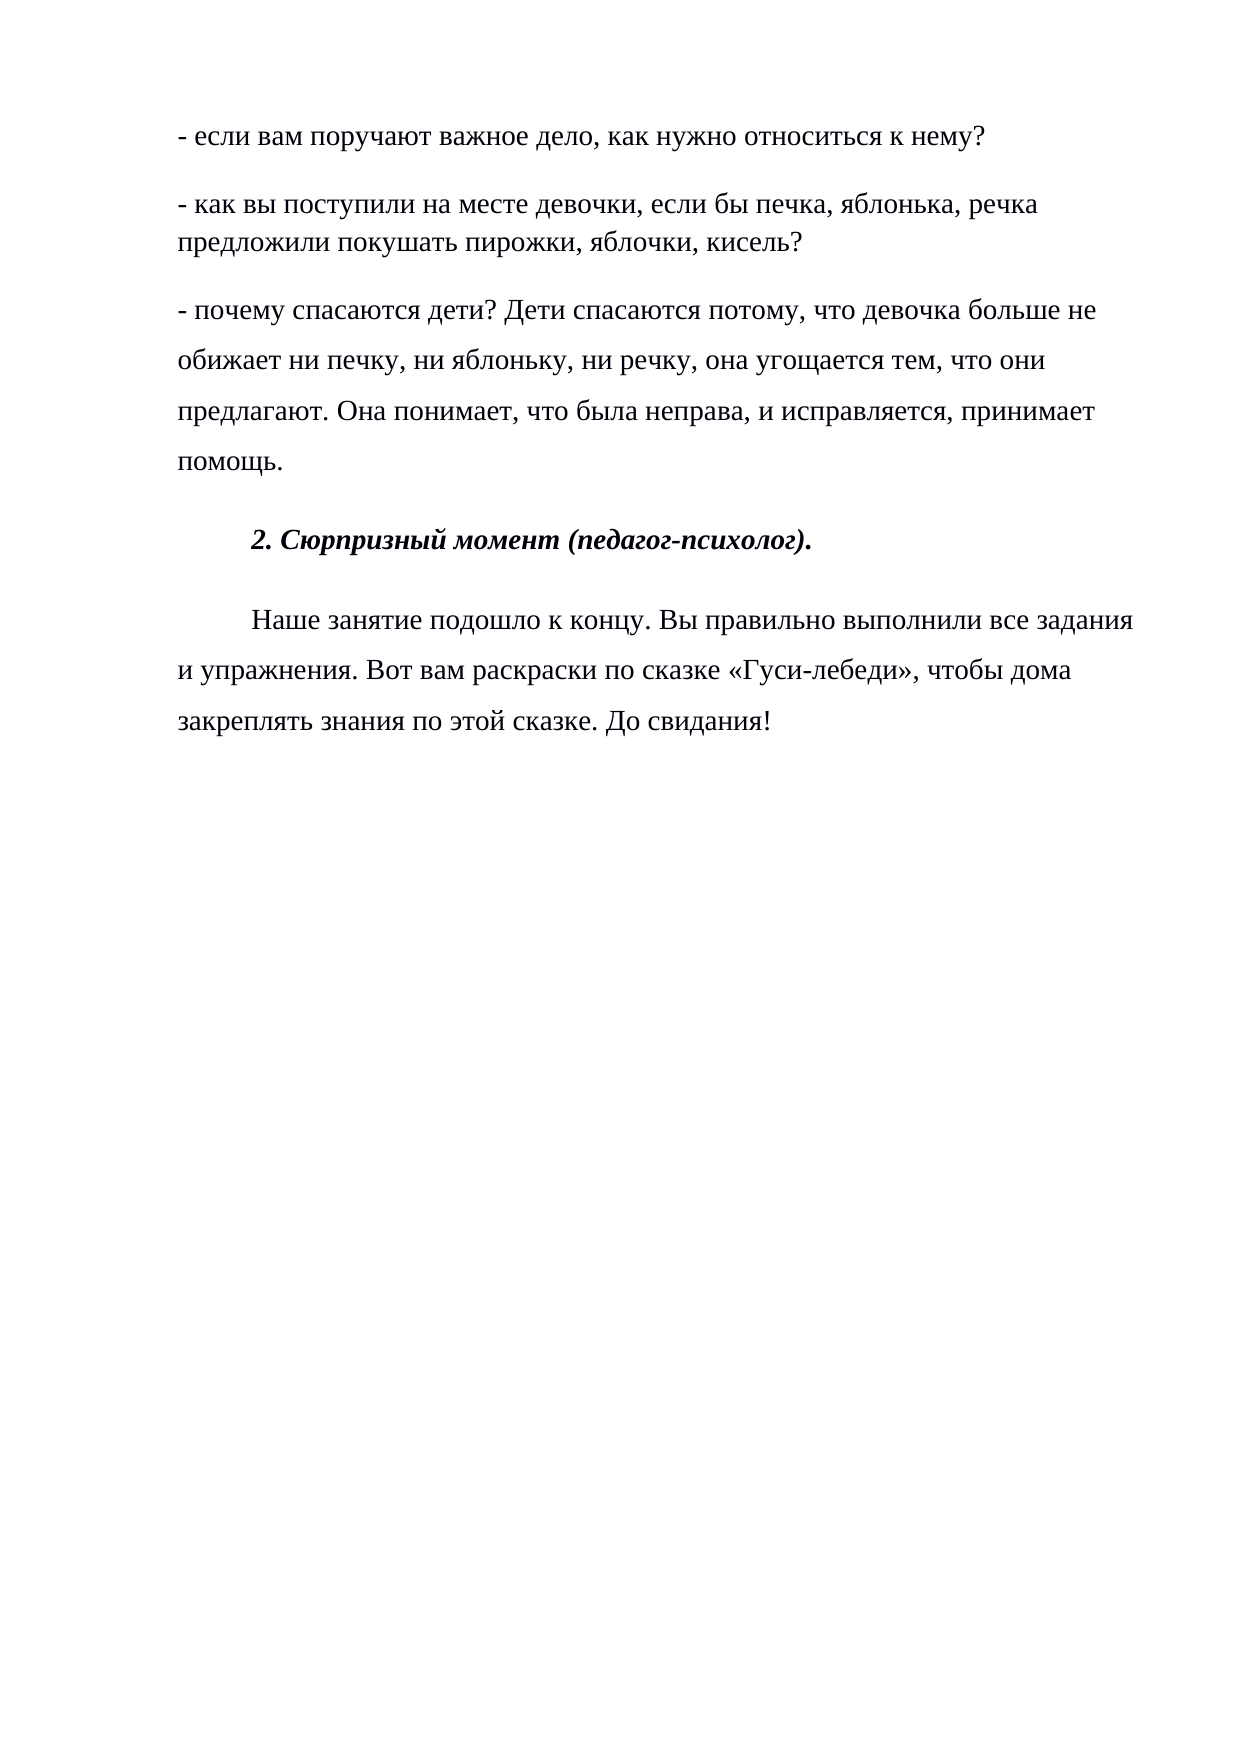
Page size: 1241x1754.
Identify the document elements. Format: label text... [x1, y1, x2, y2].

text 2. Сюрпризный момент (педагог-психолог). [177, 522, 1152, 556]
text - как вы поступили на месте девочки, если бы печка, яблонька, речка предложили покушать пирожки, яблочки, кисель? [177, 186, 1152, 258]
text - если вам поручают важное дело, как нужно относиться к нему? [177, 118, 1152, 152]
text - почему спасаются дети? Дети спасаются потому, что девочка больше не обижает ни печку, ни яблоньку, ни речку, она угощается тем, что они предлагают. Она понимает, что была неправа, и исправляется, принимает помощь. [177, 292, 1152, 477]
text Наше занятие подошло к концу. Вы правильно выполнили все задания и упражнения. Вот вам раскраски по сказке «Гуси-лебеди», чтобы дома закреплять знания по этой сказке. До свидания! [177, 602, 1152, 736]
